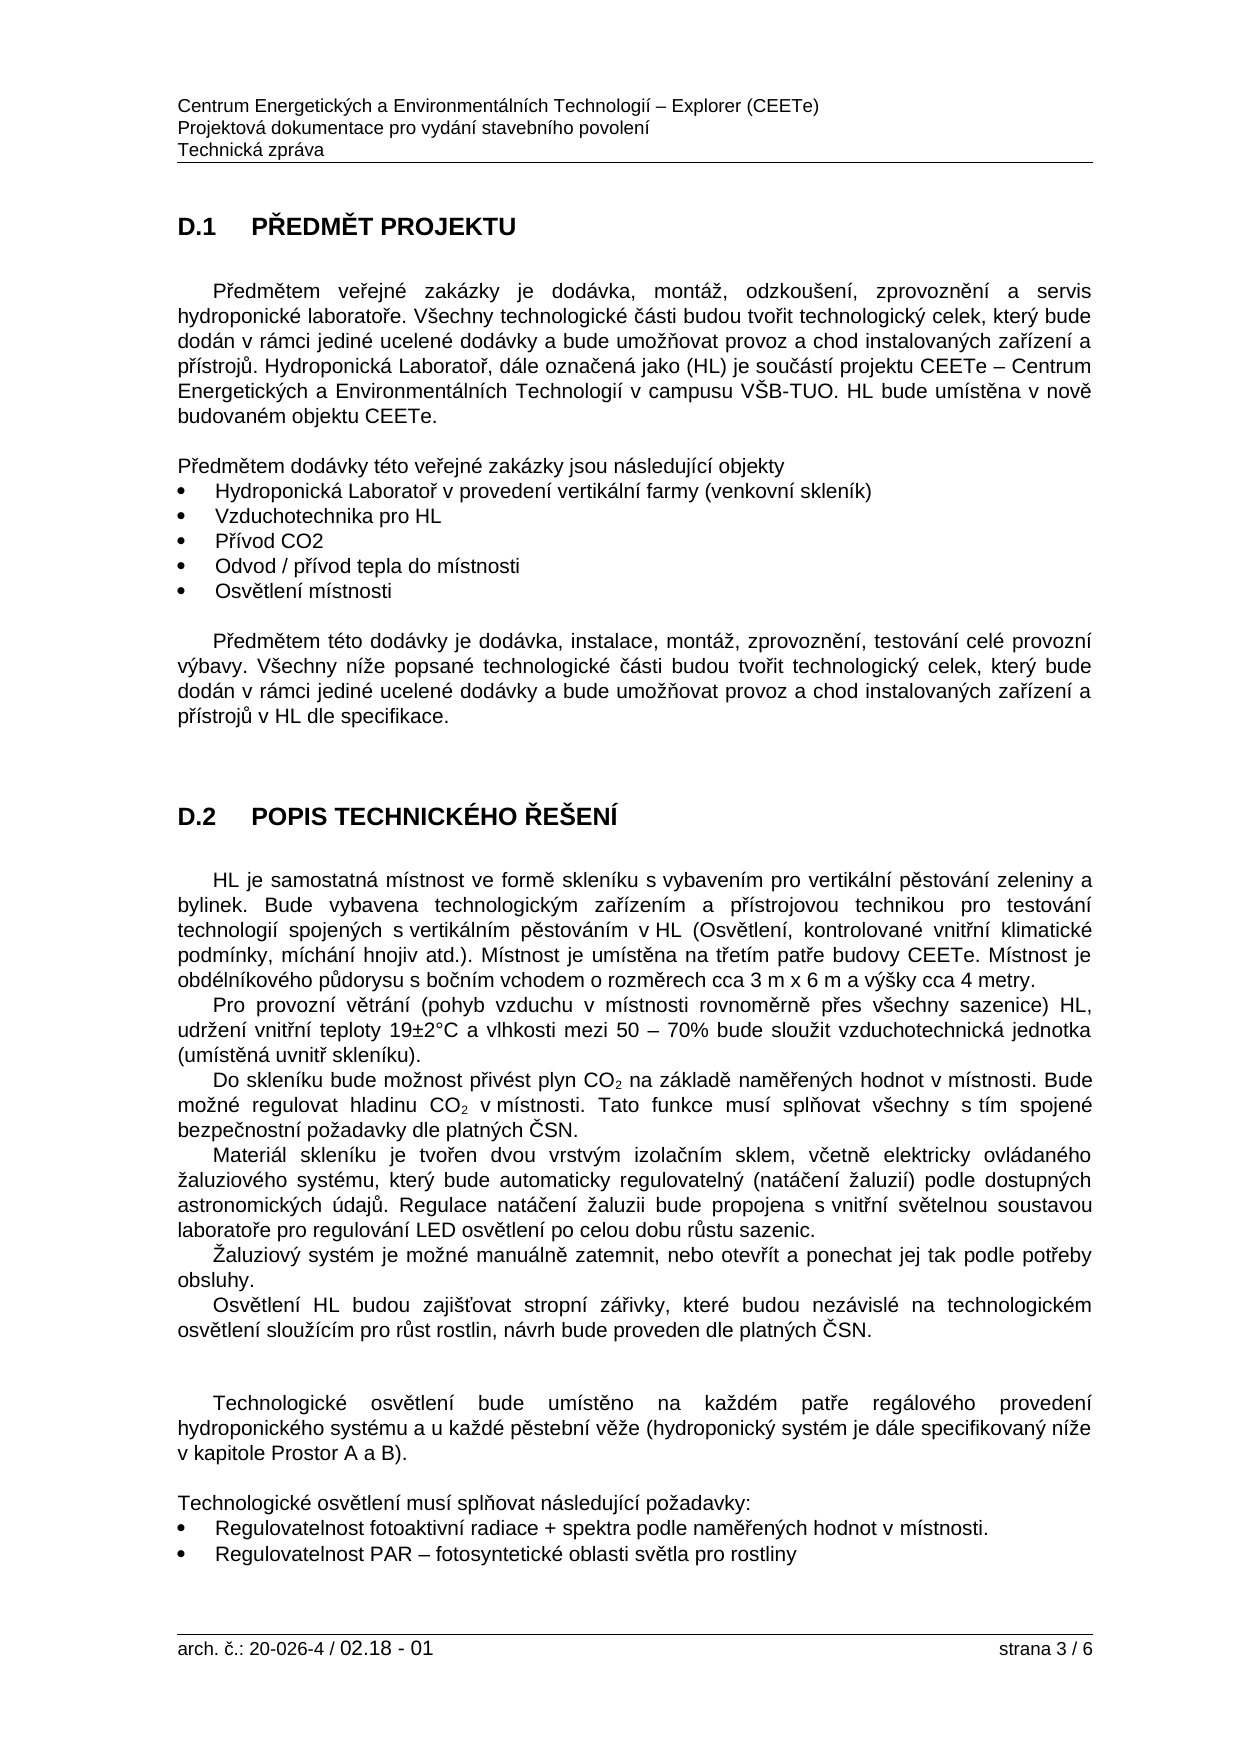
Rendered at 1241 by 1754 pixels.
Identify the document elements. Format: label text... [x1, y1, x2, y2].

text Předmětem dodávky této veřejné zakázky jsou následující objekty [177, 453, 1093, 478]
text Technologické osvětlení musí splňovat následující požadavky: [177, 1490, 1093, 1515]
text HL je samostatná místnost ve formě skleníku s vybavením pro vertikální pěstování zeleniny a bylinek. Bude vybavena technologickým zařízením a přístrojovou technikou pro testování technologií spojených s vertikálním pěstováním v HL (Osvětlení, kontrolované vnitřní klimatické podmínky, míchání hnojiv atd.). Místnost je umístěna na třetím patře budovy CEETe. Místnost je obdélníkového půdorysu s bočním vchodem o rozměrech cca 3 m x 6 m a výšky cca 4 metry. [177, 867, 1093, 992]
text Technologické osvětlení bude umístěno na každém patře regálového provedení hydroponického systému a u každé pěstební věže (hydroponický systém je dále specifikovaný níže v kapitole Prostor A a B). [177, 1390, 1093, 1465]
text Předmětem veřejné zakázky je dodávka, montáž, odzkoušení, zprovoznění a servis hydroponické laboratoře. Všechny technologické části budou tvořit technologický celek, který bude dodán v rámci jediné ucelené dodávky a bude umožňovat provoz a chod instalovaných zařízení a přístrojů. Hydroponická Laboratoř, dále označená jako (HL) je součástí projektu CEETe – Centrum Energetických a Environmentálních Technologií v campusu VŠB-TUO. HL bude umístěna v nově budovaném objektu CEETe. [177, 278, 1093, 428]
list Regulovatelnost PAR – fotosyntetické oblasti světla pro rostliny [177, 1541, 1093, 1565]
text Předmětem této dodávky je dodávka, instalace, montáž, zprovoznění, testování celé provozní výbavy. Všechny níže popsané technologické části budou tvořit technologický celek, který bude dodán v rámci jediné ucelené dodávky a bude umožňovat provoz a chod instalovaných zařízení a přístrojů v HL dle specifikace. [177, 628, 1093, 728]
text Materiál skleníku je tvořen dvou vrstvým izolačním sklem, včetně elektricky ovládaného žaluziového systému, který bude automaticky regulovatelný (natáčení žaluzií) podle dostupných astronomických údajů. Regulace natáčení žaluzii bude propojena s vnitřní světelnou soustavou laboratoře pro regulování LED osvětlení po celou dobu růstu sazenic. [177, 1142, 1093, 1242]
text Osvětlení HL budou zajišťovat stropní zářivky, které budou nezávislé na technologickém osvětlení sloužícím pro růst rostlin, návrh bude proveden dle platných ČSN. [177, 1292, 1093, 1342]
list Odvod / přívod tepla do místnosti [177, 553, 1093, 578]
list Přívod CO2 [177, 528, 1093, 553]
text Do skleníku bude možnost přivést plyn CO2 na základě naměřených hodnot v místnosti. Bude možné regulovat hladinu CO2 v místnosti. Tato funkce musí splňovat všechny s tím spojené bezpečnostní požadavky dle platných ČSN. [177, 1067, 1093, 1142]
text Žaluziový systém je možné manuálně zatemnit, nebo otevřít a ponechat jej tak podle potřeby obsluhy. [177, 1242, 1093, 1292]
subtitle POPIS TECHNICKÉHO ŘEŠENÍ [177, 802, 1093, 831]
list Vzduchotechnika pro HL [177, 503, 1093, 528]
subtitle PŘEDMĚT PROJEKTU [177, 212, 1093, 241]
list Hydroponická Laboratoř v provedení vertikální farmy (venkovní skleník) [177, 478, 1093, 503]
list Regulovatelnost fotoaktivní radiace + spektra podle naměřených hodnot v místnosti. [177, 1515, 1093, 1539]
text Pro provozní větrání (pohyb vzduchu v místnosti rovnoměrně přes všechny sazenice) HL, udržení vnitřní teploty 19±2°C a vlhkosti mezi 50 – 70% bude sloužit vzduchotechnická jednotka (umístěná uvnitř skleníku). [177, 992, 1093, 1067]
list Osvětlení místnosti [177, 578, 1093, 603]
